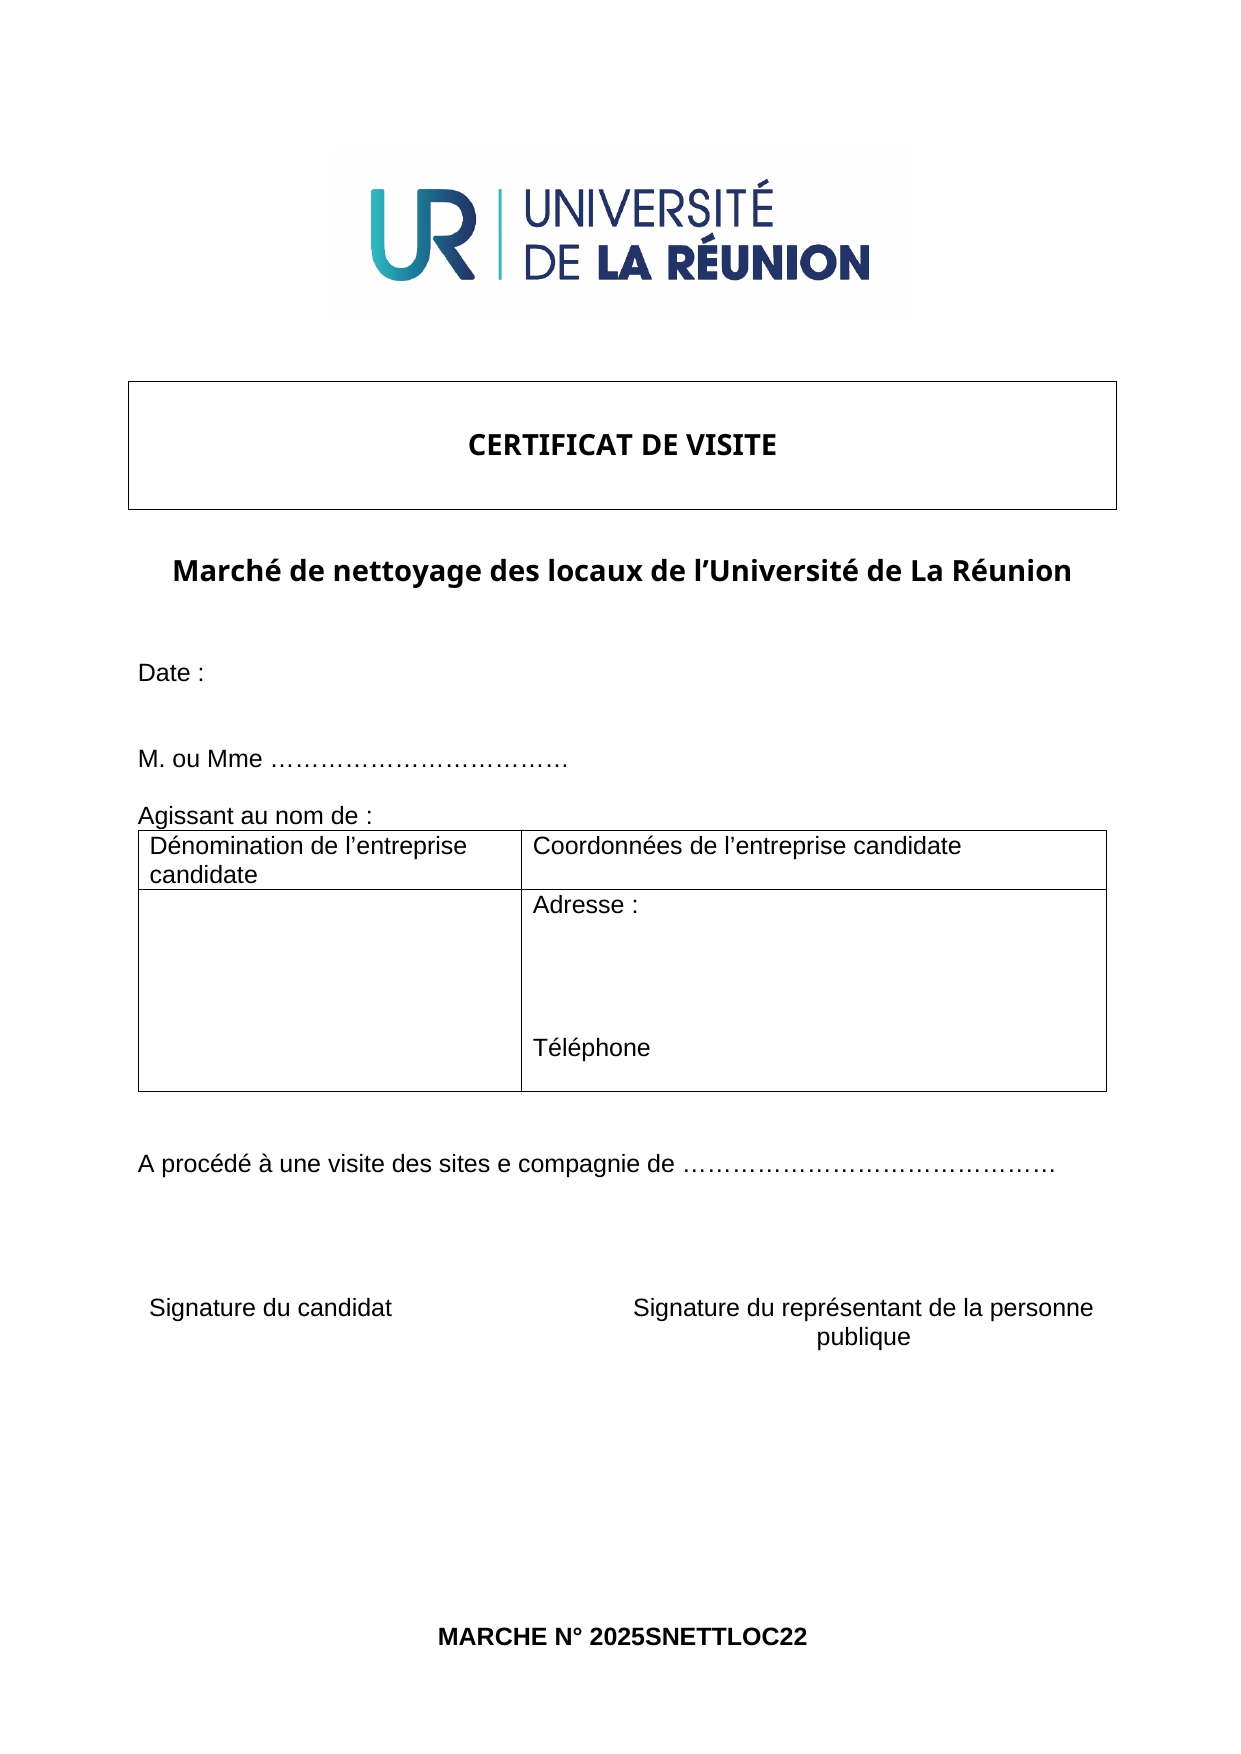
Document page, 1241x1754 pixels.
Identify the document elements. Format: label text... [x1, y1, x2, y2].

text M. ou Mme ……………………………… [138, 744, 1107, 773]
text Marché de nettoyage des locaux de l’Université de La Réunion [138, 550, 1107, 589]
table_cell Adresse : Téléphone [522, 890, 1106, 1091]
table_header Signature du candidat [138, 1293, 622, 1351]
text Agissant au nom de : [138, 801, 1107, 830]
text A procédé à une visite des sites e compagnie de ……………………………………… [138, 1149, 1107, 1178]
text Date : [138, 658, 1107, 686]
table_header Coordonnées de l’entreprise candidate [522, 831, 1106, 889]
text CERTIFICAT DE VISITE [138, 424, 1107, 464]
table_header Signature du représentant de la personne publique [622, 1293, 1106, 1351]
picture [332, 150, 912, 318]
table_cell [139, 890, 521, 1091]
table_header Dénomination de l’entreprise candidate [139, 831, 521, 889]
